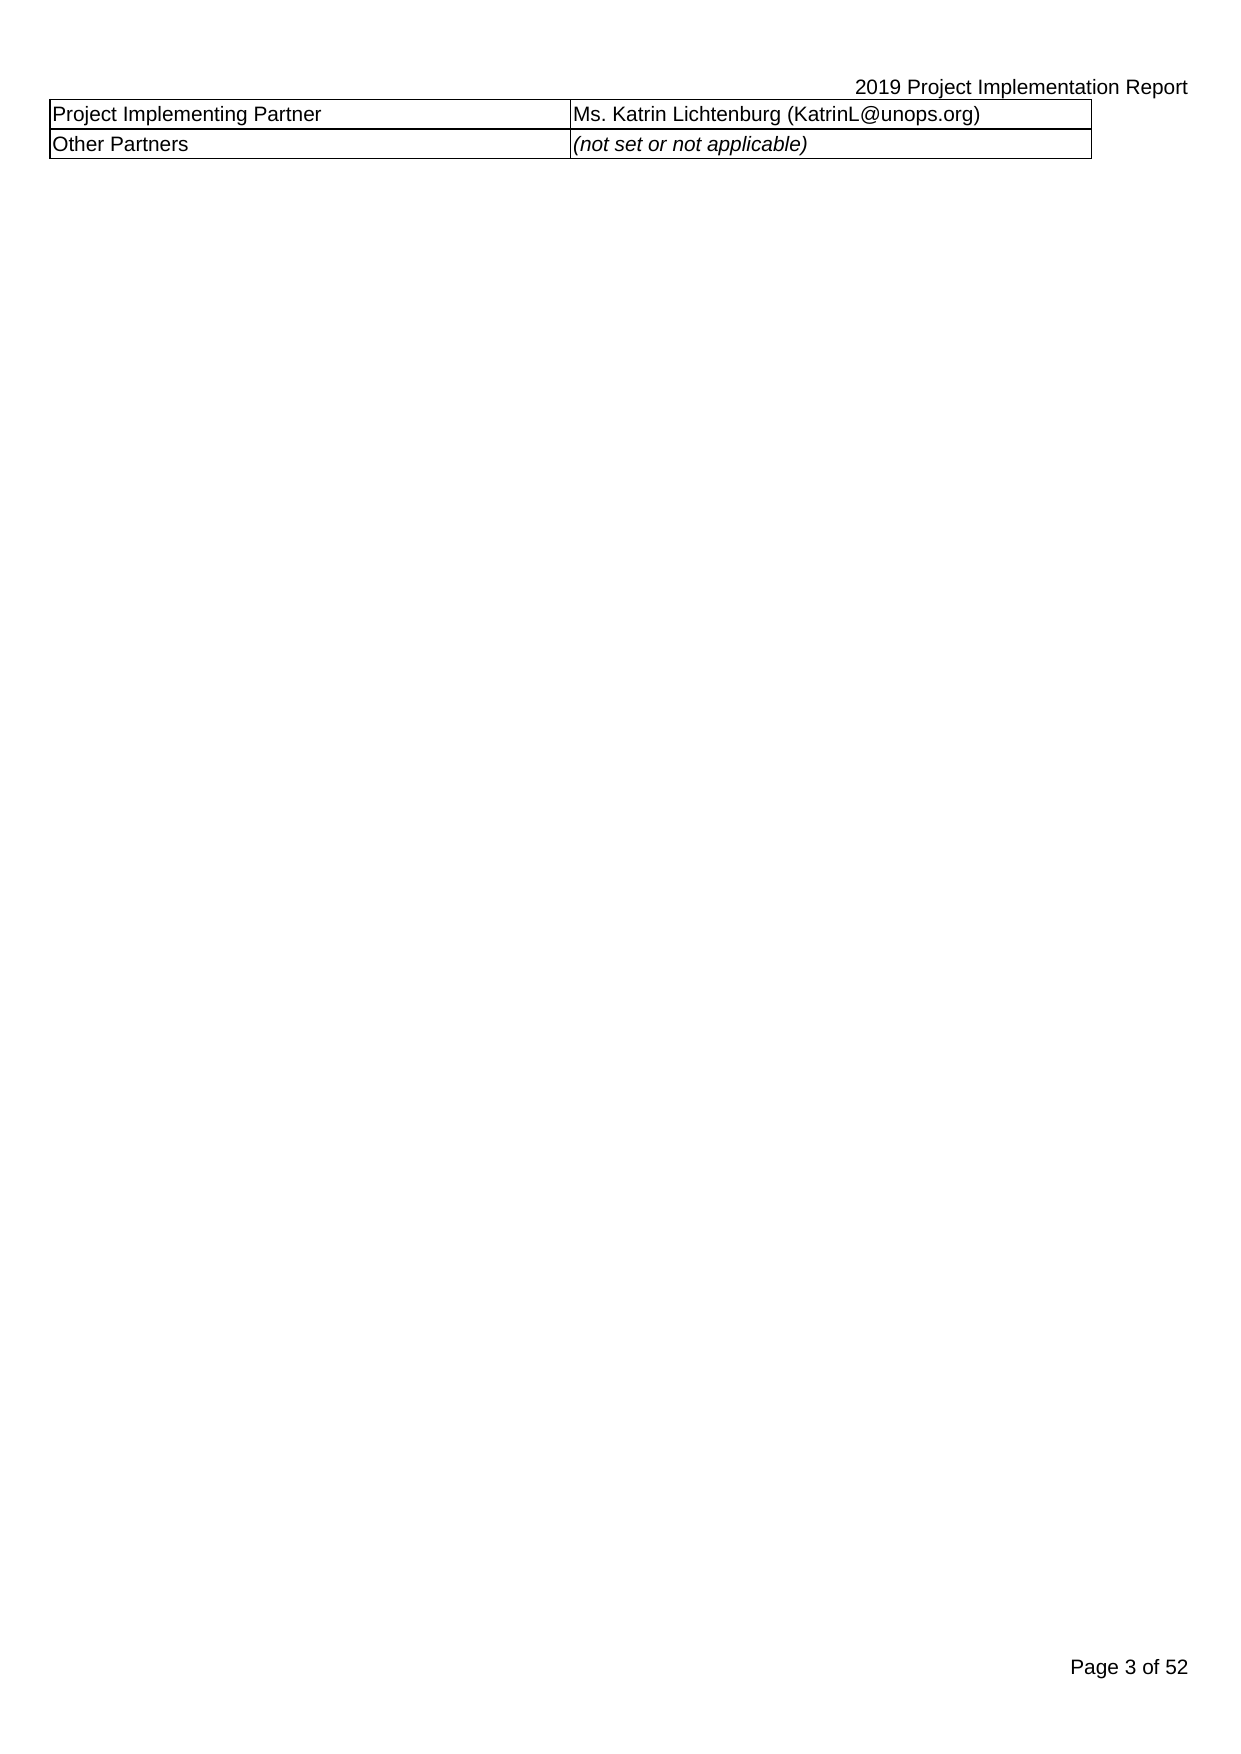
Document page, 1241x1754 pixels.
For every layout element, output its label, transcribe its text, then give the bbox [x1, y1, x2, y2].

table_cell Project Implementing Partner [51, 100, 570, 128]
table_cell Other Partners [51, 130, 570, 158]
table_cell (not set or not applicable) [571, 130, 1091, 158]
table_cell Ms. Katrin Lichtenburg (KatrinL@unops.org) [571, 100, 1091, 128]
